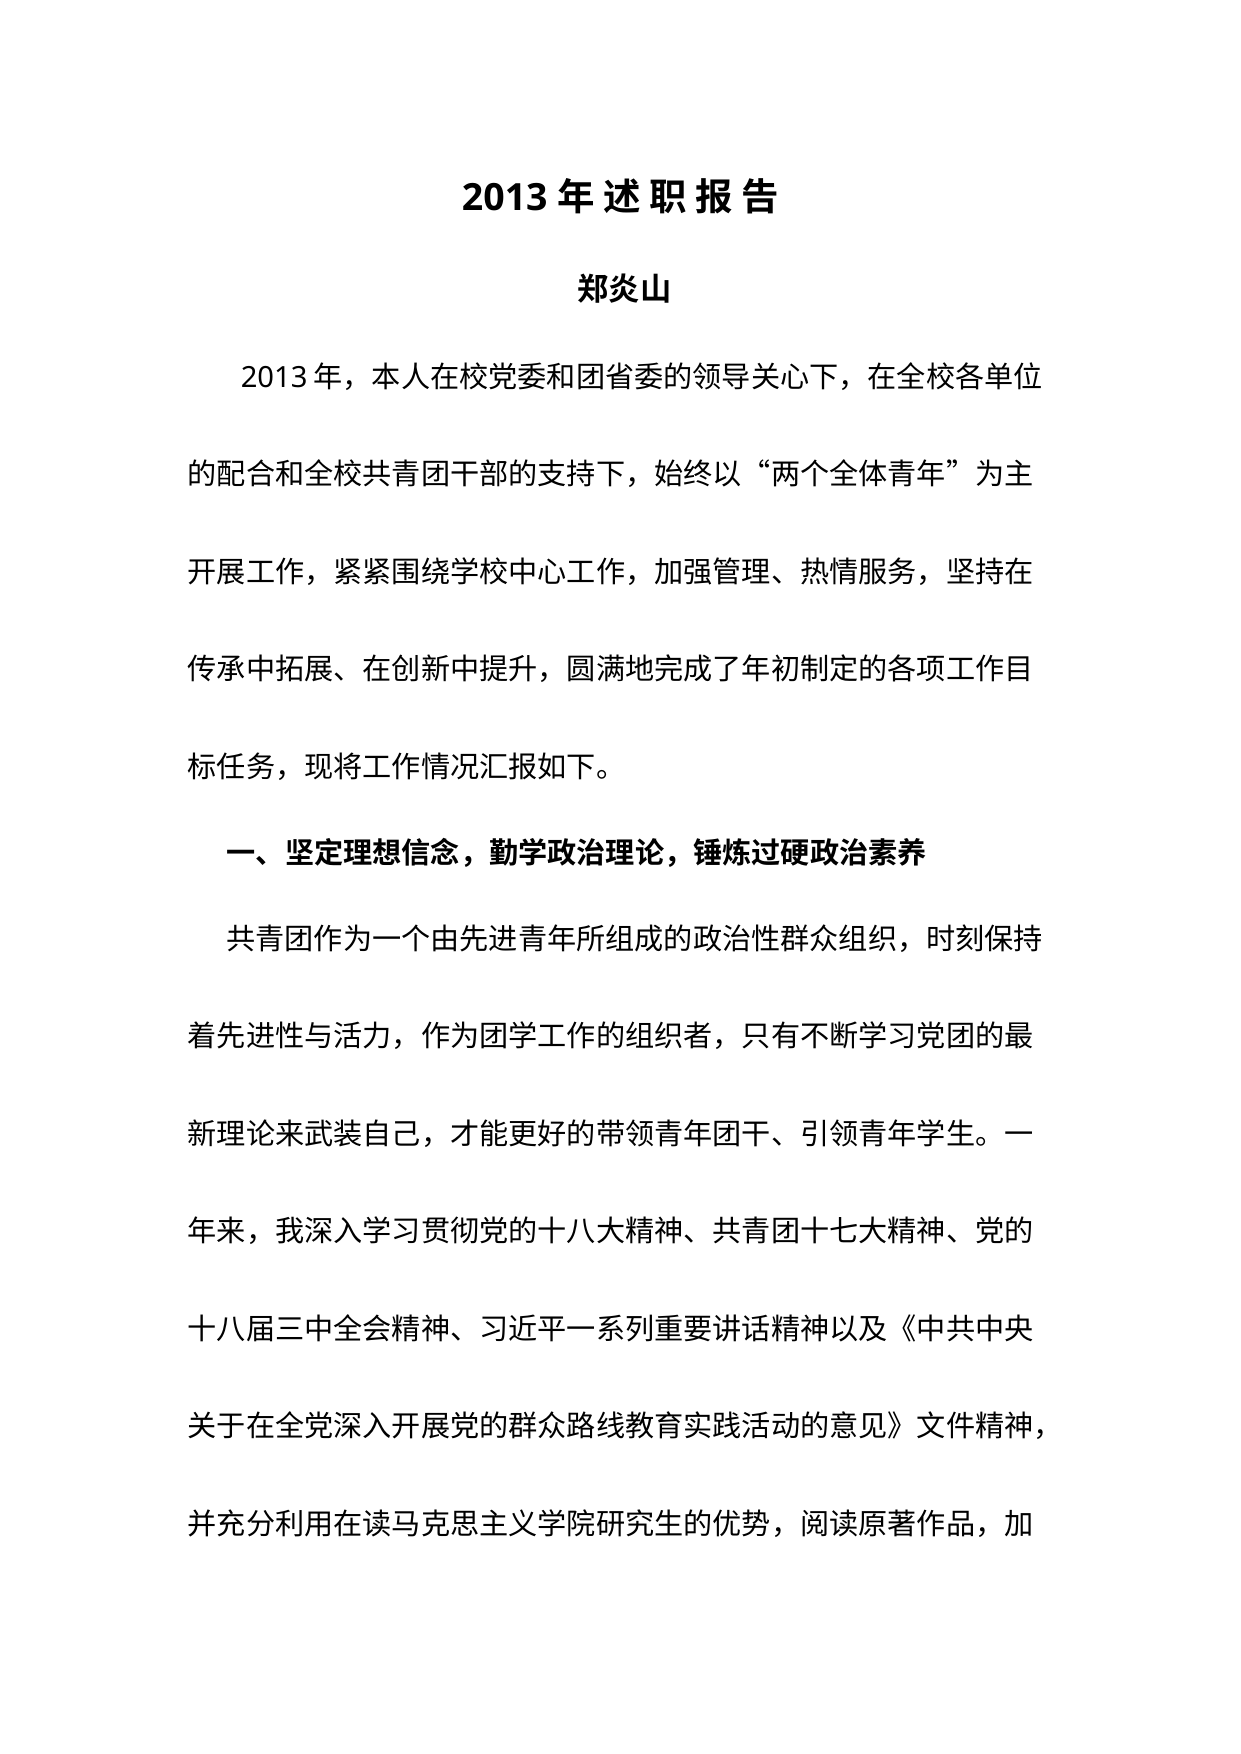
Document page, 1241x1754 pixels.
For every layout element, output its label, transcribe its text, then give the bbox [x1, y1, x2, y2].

text 郑炎山 [187, 254, 1053, 319]
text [187, 904, 1053, 1554]
text 2013 年 述 职 报 告 [187, 162, 1053, 227]
text 一、坚定理想信念，勤学政治理论，锤炼过硬政治素养 [187, 818, 1053, 883]
text 2013年，本人在校党委和团省委的领导关心下，在全校各单位的配合和全校共青团干部的支持下，始终以“两个全体青年”为主开展工作，紧紧围绕学校中心工作，加强管理、热情服务，坚持在传承中拓展、在创新中提升，圆满地完成了年初制定的各项工作目标任务，现将工作情况汇报如下。 [187, 342, 1053, 797]
